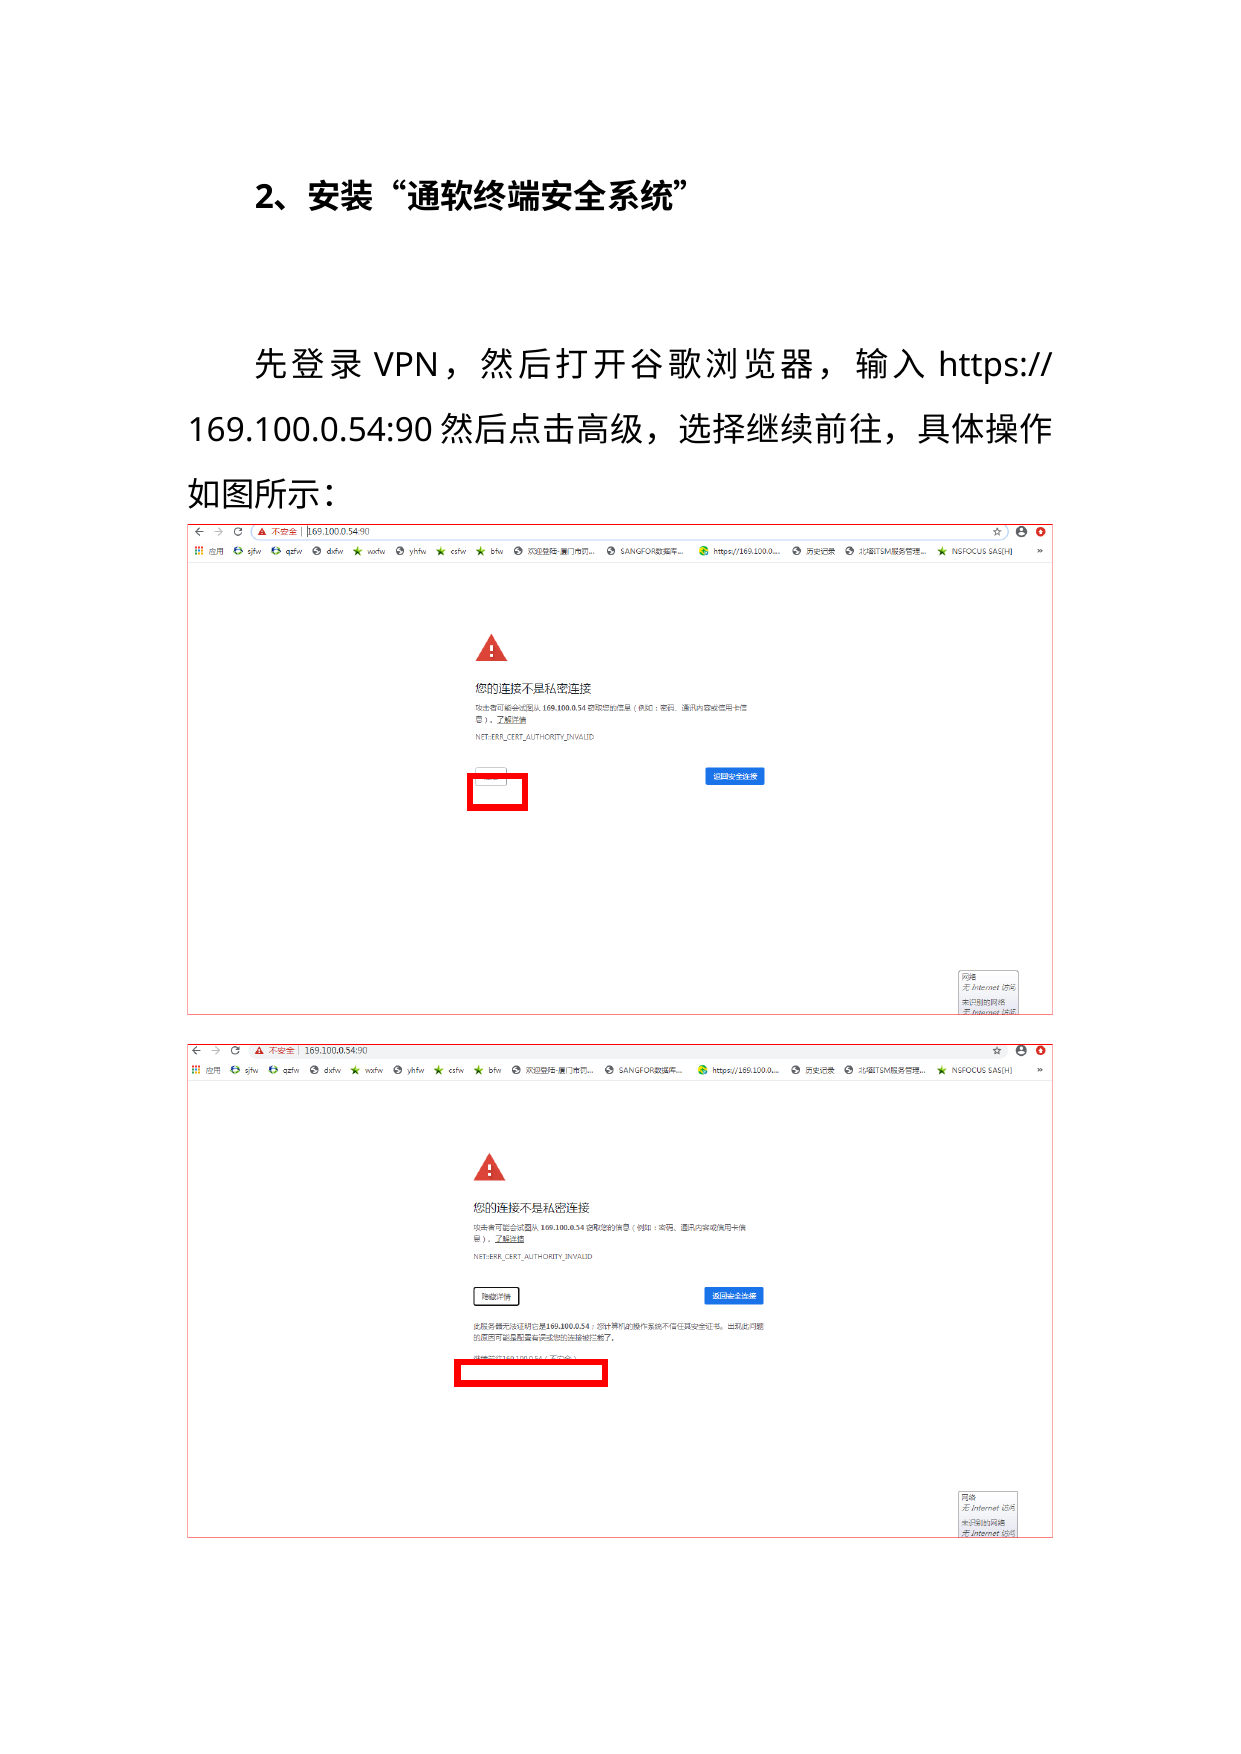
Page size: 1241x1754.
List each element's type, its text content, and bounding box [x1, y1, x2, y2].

picture [187, 524, 1053, 1015]
subtitle 2、安装“通软终端安全系统” [187, 162, 1053, 227]
picture [187, 1044, 1053, 1538]
text 先登录VPN，然后打开谷歌浏览器，输入https://169.100.0.54:90然后点击高级，选择继续前往，具体操作如图所示： [187, 329, 1053, 524]
